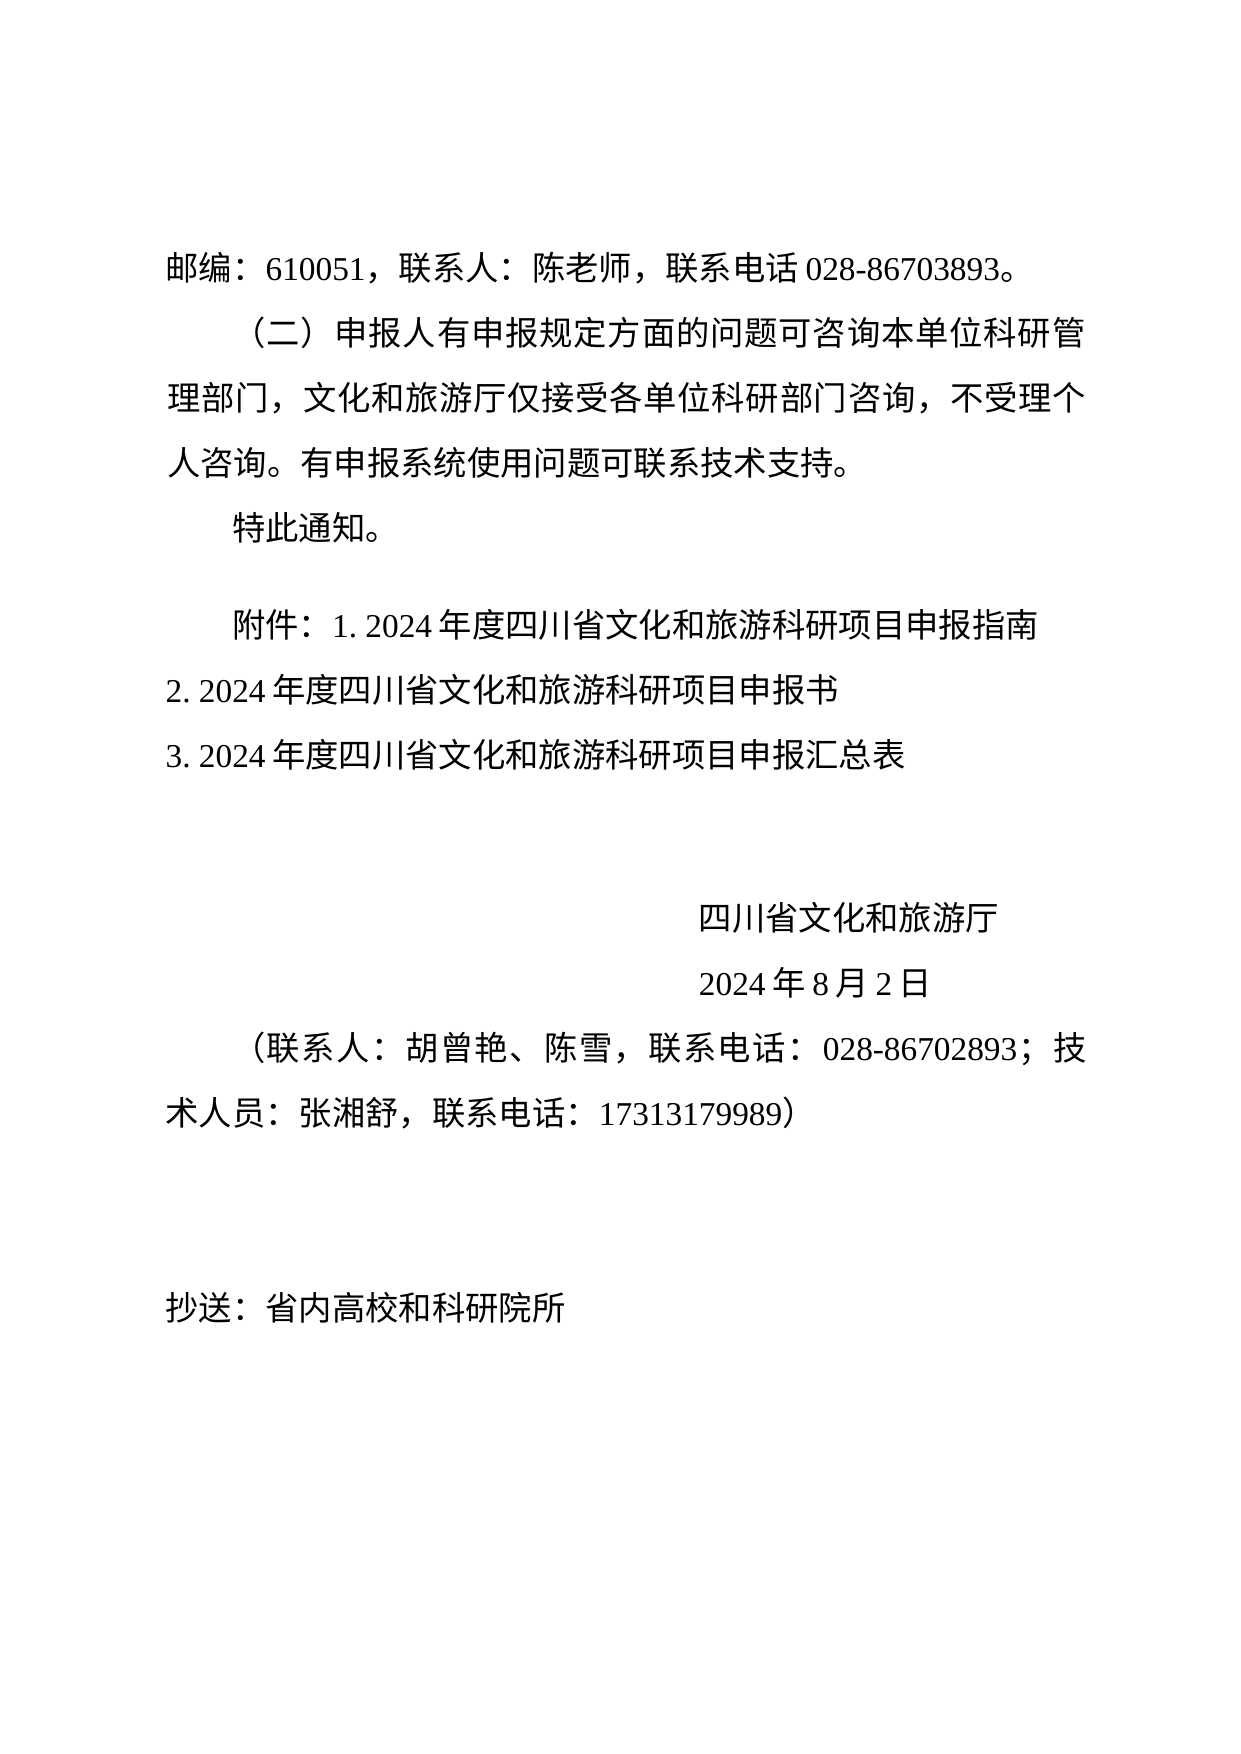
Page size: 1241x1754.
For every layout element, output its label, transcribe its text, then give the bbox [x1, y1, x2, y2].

text 附件：1. 2024年度四川省文化和旅游科研项目申报指南 [232, 590, 1087, 655]
text 抄送：省内高校和科研院所 [165, 1273, 1087, 1338]
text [165, 233, 1087, 298]
list 2024年度四川省文化和旅游科研项目申报汇总表 [165, 720, 1087, 785]
text 四川省文化和旅游厅 [165, 883, 1087, 948]
text （联系人：胡曾艳、陈雪，联系电话：028-86702893；技术人员：张湘舒，联系电话：17313179989） [165, 1013, 1087, 1143]
list 2024年度四川省文化和旅游科研项目申报书 [165, 655, 1087, 720]
text 2024年8月2日 [165, 948, 1087, 1013]
text 特此通知。 [232, 493, 1087, 558]
list （二）申报人有申报规定方面的问题可咨询本单位科研管理部门，文化和旅游厅仅接受各单位科研部门咨询，不受理个人咨询。有申报系统使用问题可联系技术支持。 [167, 419, 1087, 493]
list （二）申报人有申报规定方面的问题可咨询本单位科研管理部门，文化和旅游厅仅接受各单位科研部门咨询，不受理个人咨询。有申报系统使用问题可联系技术支持。 [167, 298, 1087, 371]
